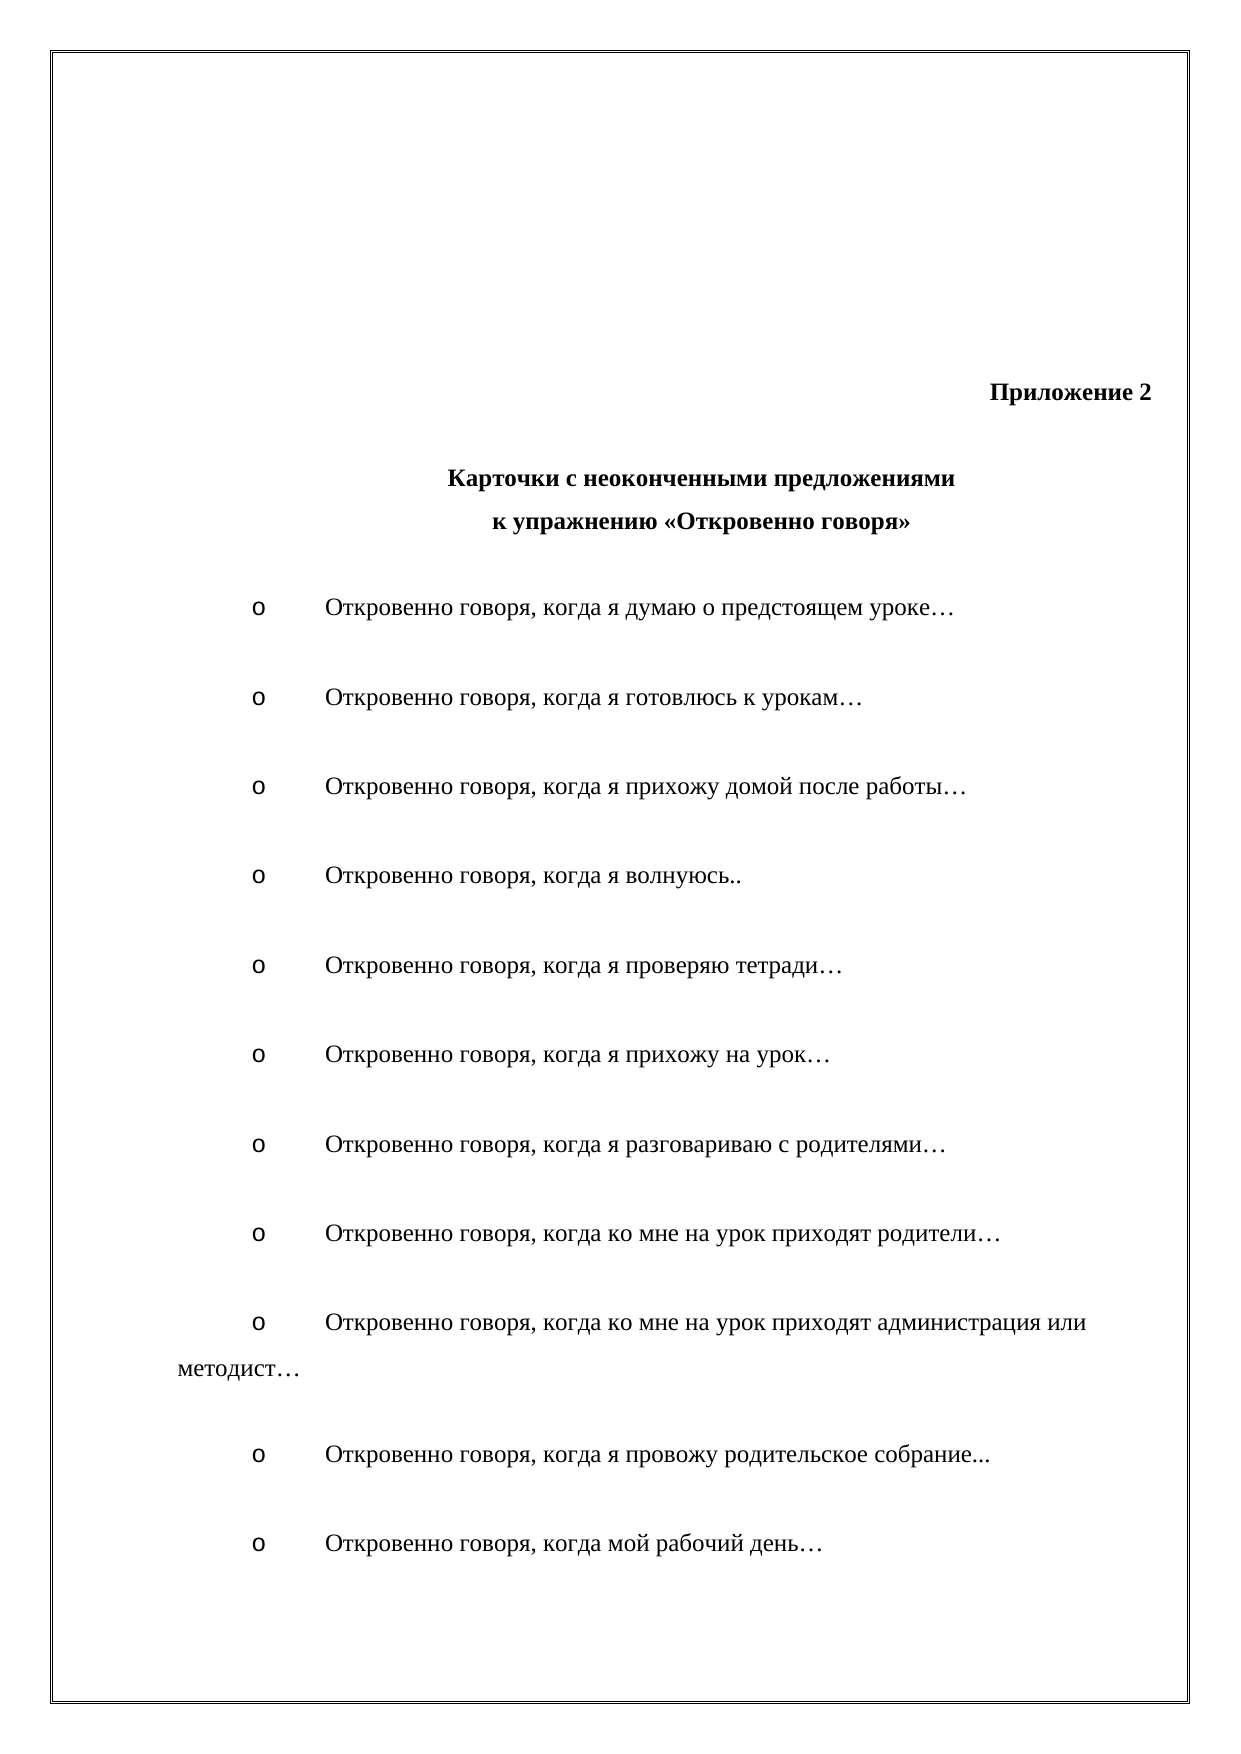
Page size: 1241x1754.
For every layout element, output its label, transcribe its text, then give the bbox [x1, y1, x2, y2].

list Откровенно говоря, когда я проверяю тетради… [177, 950, 1152, 981]
list Откровенно говоря, когда я прихожу домой после работы… [177, 771, 1152, 802]
list Откровенно говоря, когда я провожу родительское собрание... [177, 1439, 1152, 1470]
list Откровенно говоря, когда я думаю о предстоящем уроке… [177, 592, 1152, 623]
list Откровенно говоря, когда ко мне на урок приходят родители… [177, 1218, 1152, 1249]
list Откровенно говоря, когда мой рабочий день… [177, 1528, 1152, 1559]
list Откровенно говоря, когда я разговариваю с родителями… [177, 1129, 1152, 1159]
list Откровенно говоря, когда ко мне на урок приходят администрация или методист… [177, 1307, 1152, 1381]
list к упражнению «Откровенно говоря» [177, 506, 1152, 535]
list Откровенно говоря, когда я готовлюсь к урокам… [177, 682, 1152, 713]
list Карточки с неоконченными предложениями [177, 463, 1152, 492]
list Откровенно говоря, когда я прихожу на урок… [177, 1039, 1152, 1070]
list Откровенно говоря, когда я волнуюсь.. [177, 861, 1152, 891]
list Приложение 2 [177, 377, 1152, 406]
